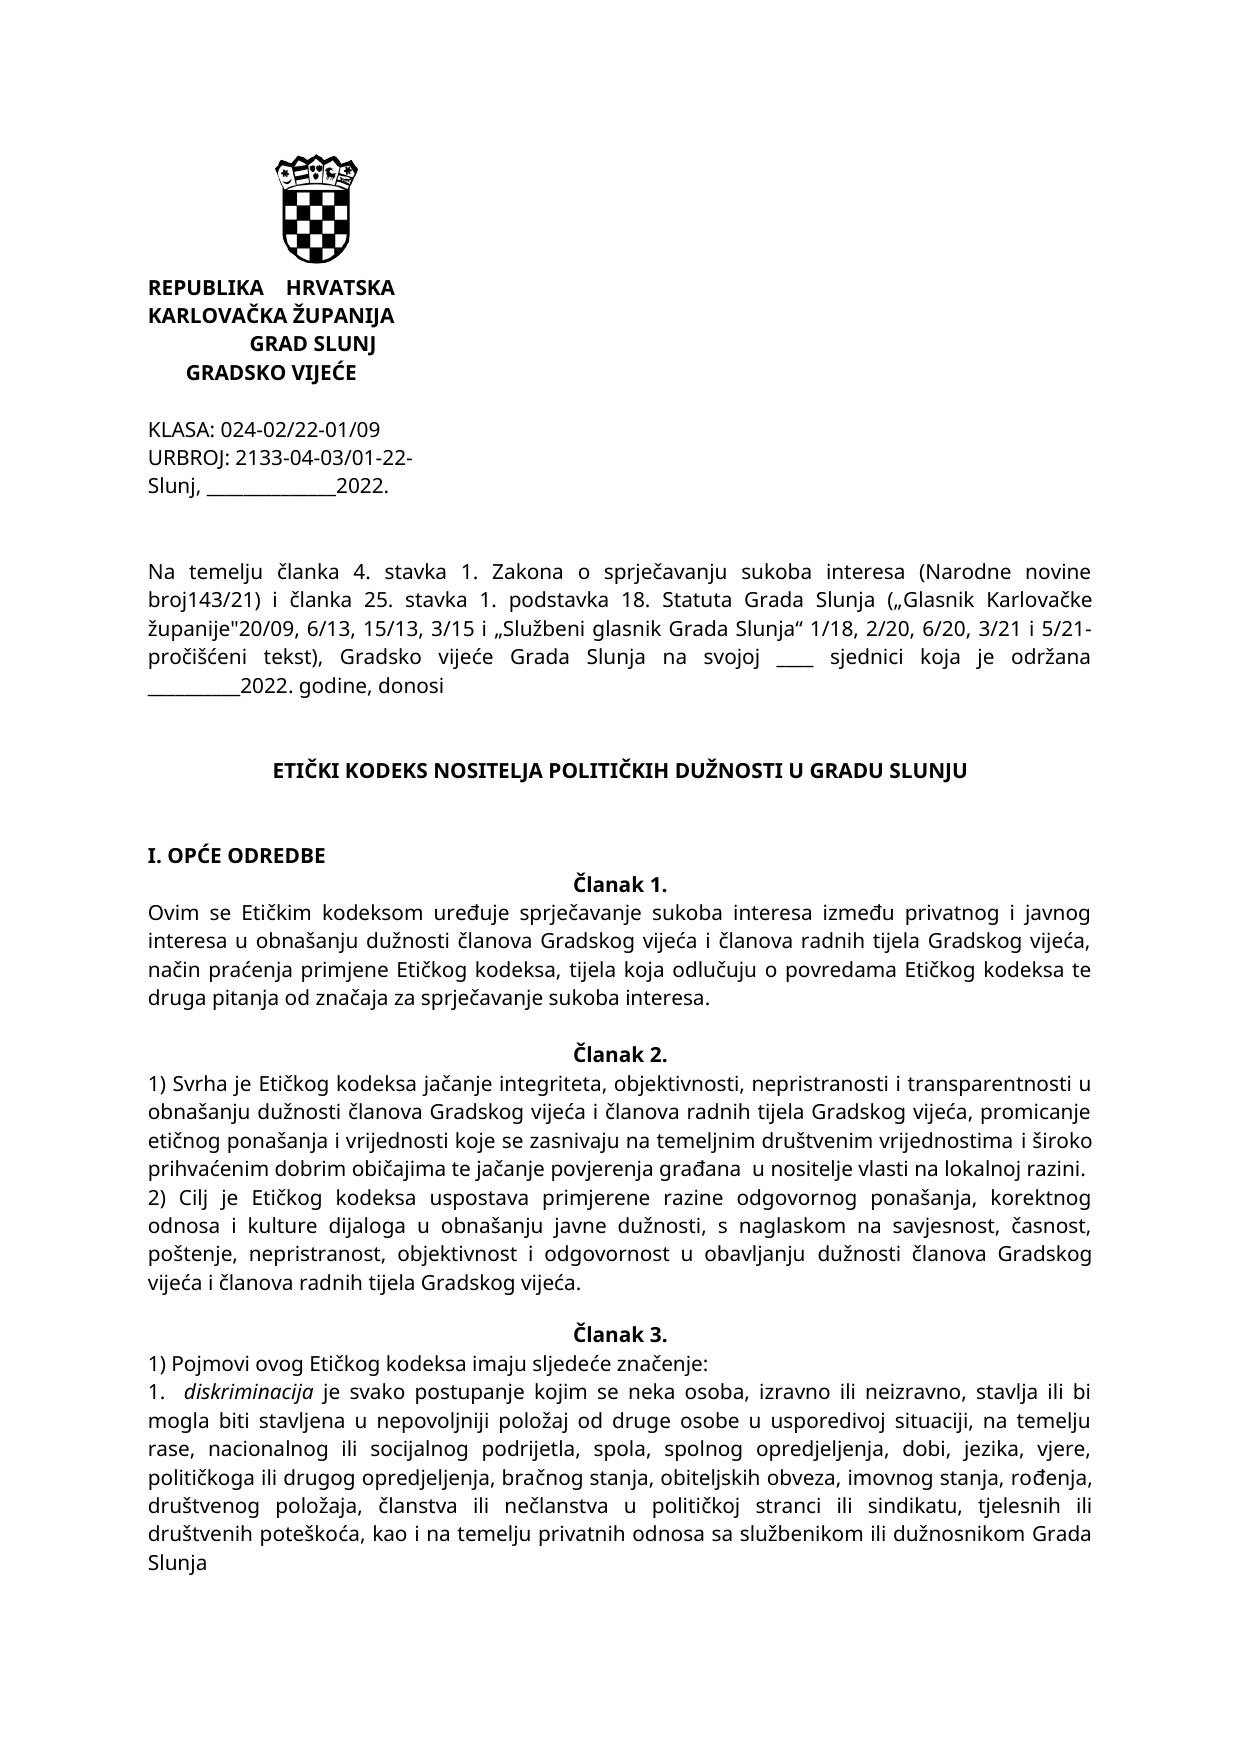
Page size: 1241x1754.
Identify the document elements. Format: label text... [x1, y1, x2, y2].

text I. OPĆE ODREDBE [148, 841, 1093, 870]
text Na temelju članka 4. stavka 1. Zakona o sprječavanju sukoba interesa (Narodne novine broj143/21) i članka 25. stavka 1. podstavka 18. Statuta Grada Slunja („Glasnik Karlovačke županije"20/09, 6/13, 15/13, 3/15 i „Službeni glasnik Grada Slunja“ 1/18, 2/20, 6/20, 3/21 i 5/21-pročišćeni tekst), Gradsko vijeće Grada Slunja na svojoj ____ sjednici koja je održana __________2022. godine, donosi [148, 557, 1093, 699]
text GRADSKO VIJEĆE [148, 358, 1093, 386]
text URBROJ: 2133-04-03/01-22- [148, 443, 1093, 472]
text 1) Pojmovi ovog Etičkog kodeksa imaju sljedeće značenje: [148, 1349, 1093, 1377]
text GRAD SLUNJ [148, 329, 1093, 358]
text Članak 3. [148, 1320, 1093, 1349]
text Ovim se Etičkim kodeksom uređuje sprječavanje sukoba interesa između privatnog i javnog interesa u obnašanju dužnosti članova Gradskog vijeća i članova radnih tijela Gradskog vijeća, način praćenja primjene Etičkog kodeksa, tijela koja odlučuju o povredama Etičkog kodeksa te druga pitanja od značaja za sprječavanje sukoba interesa. [148, 898, 1093, 1012]
text KARLOVAČKA ŽUPANIJA [148, 301, 1093, 329]
text 1) Svrha je Etičkog kodeksa jačanje integriteta, objektivnosti, nepristranosti i transparentnosti u obnašanju dužnosti članova Gradskog vijeća i članova radnih tijela Gradskog vijeća, promicanje etičnog ponašanja i vrijednosti koje se zasnivaju na temeljnim društvenim vrijednostima i široko prihvaćenim dobrim običajima te jačanje povjerenja građana u nositelje vlasti na lokalnoj razini. [148, 1069, 1093, 1183]
text ETIČKI KODEKS NOSITELJA POLITIČKIH DUŽNOSTI U GRADU SLUNJU [148, 756, 1093, 784]
text Članak 1. [148, 870, 1093, 898]
text Slunj, ______________2022. [148, 472, 1093, 500]
text REPUBLIKA HRVATSKA [148, 273, 1093, 301]
text 2) Cilj je Etičkog kodeksa uspostava primjerene razine odgovornog ponašanja, korektnog odnosa i kulture dijaloga u obnašanju javne dužnosti, s naglaskom na savjesnost, časnost, poštenje, nepristranost, objektivnost i odgovornost u obavljanju dužnosti članova Gradskog vijeća i članova radnih tijela Gradskog vijeća. [148, 1183, 1093, 1296]
text KLASA: 024-02/22-01/09 [148, 415, 1093, 443]
text 1. diskriminacija je svako postupanje kojim se neka osoba, izravno ili neizravno, stavlja ili bi mogla biti stavljena u nepovoljniji položaj od druge osobe u usporedivoj situaciji, na temelju rase, nacionalnog ili socijalnog podrijetla, spola, spolnog opredjeljenja, dobi, jezika, vjere, političkoga ili drugog opredjeljenja, bračnog stanja, obiteljskih obveza, imovnog stanja, rođenja, društvenog položaja, članstva ili nečlanstva u političkoj stranci ili sindikatu, tjelesnih ili društvenih poteškoća, kao i na temelju privatnih odnosa sa službenikom ili dužnosnikom Grada Slunja [148, 1377, 1093, 1576]
text Članak 2. [148, 1040, 1093, 1069]
